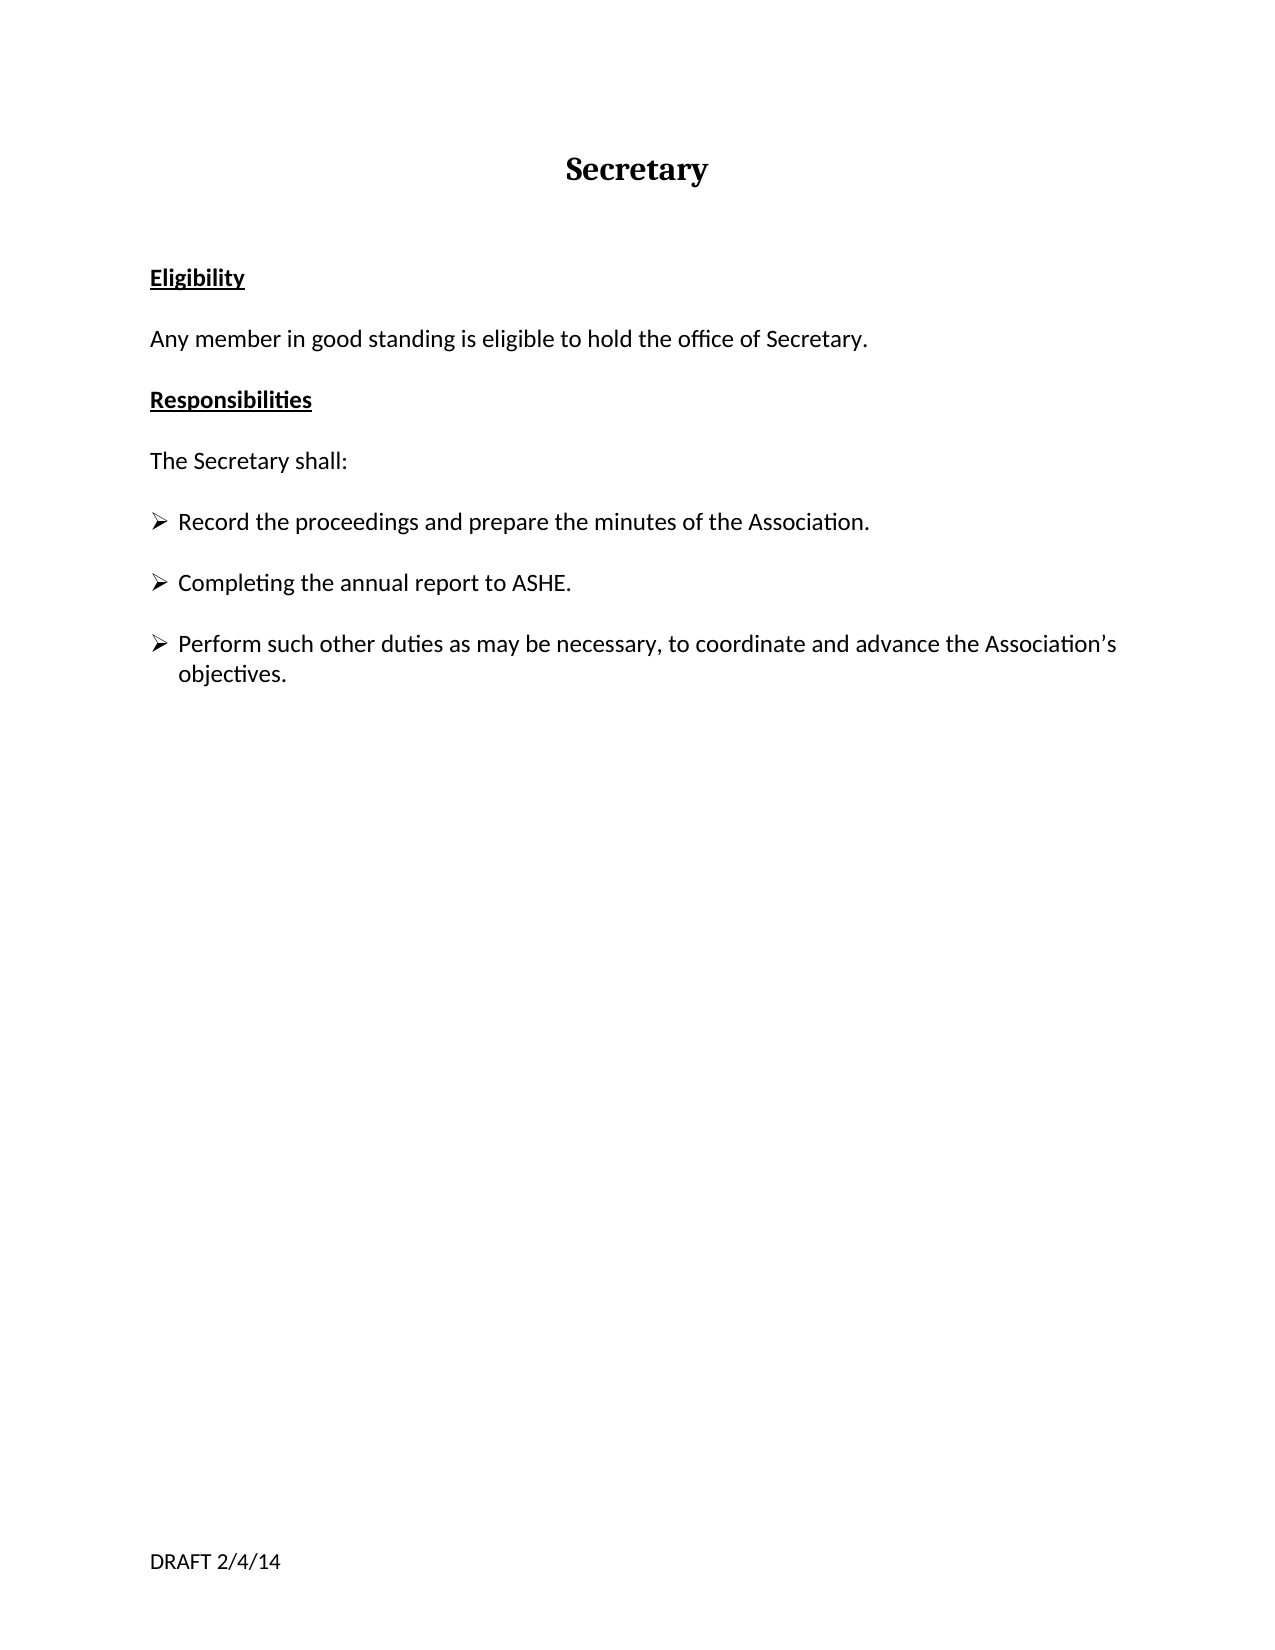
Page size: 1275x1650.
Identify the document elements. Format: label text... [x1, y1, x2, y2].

text Responsibilities [150, 384, 1125, 414]
text Record the proceedings and prepare the minutes of the Association. [150, 506, 1125, 537]
text The Secretary shall: [150, 445, 1125, 476]
text Completing the annual report to ASHE. [150, 567, 1125, 598]
text Secretary [150, 150, 1125, 188]
text Any member in good standing is eligible to hold the office of Secretary. [150, 323, 1125, 353]
text Perform such other duties as may be necessary, to coordinate and advance the Association’s objectives. [150, 628, 1125, 689]
text Eligibility [150, 262, 1125, 292]
